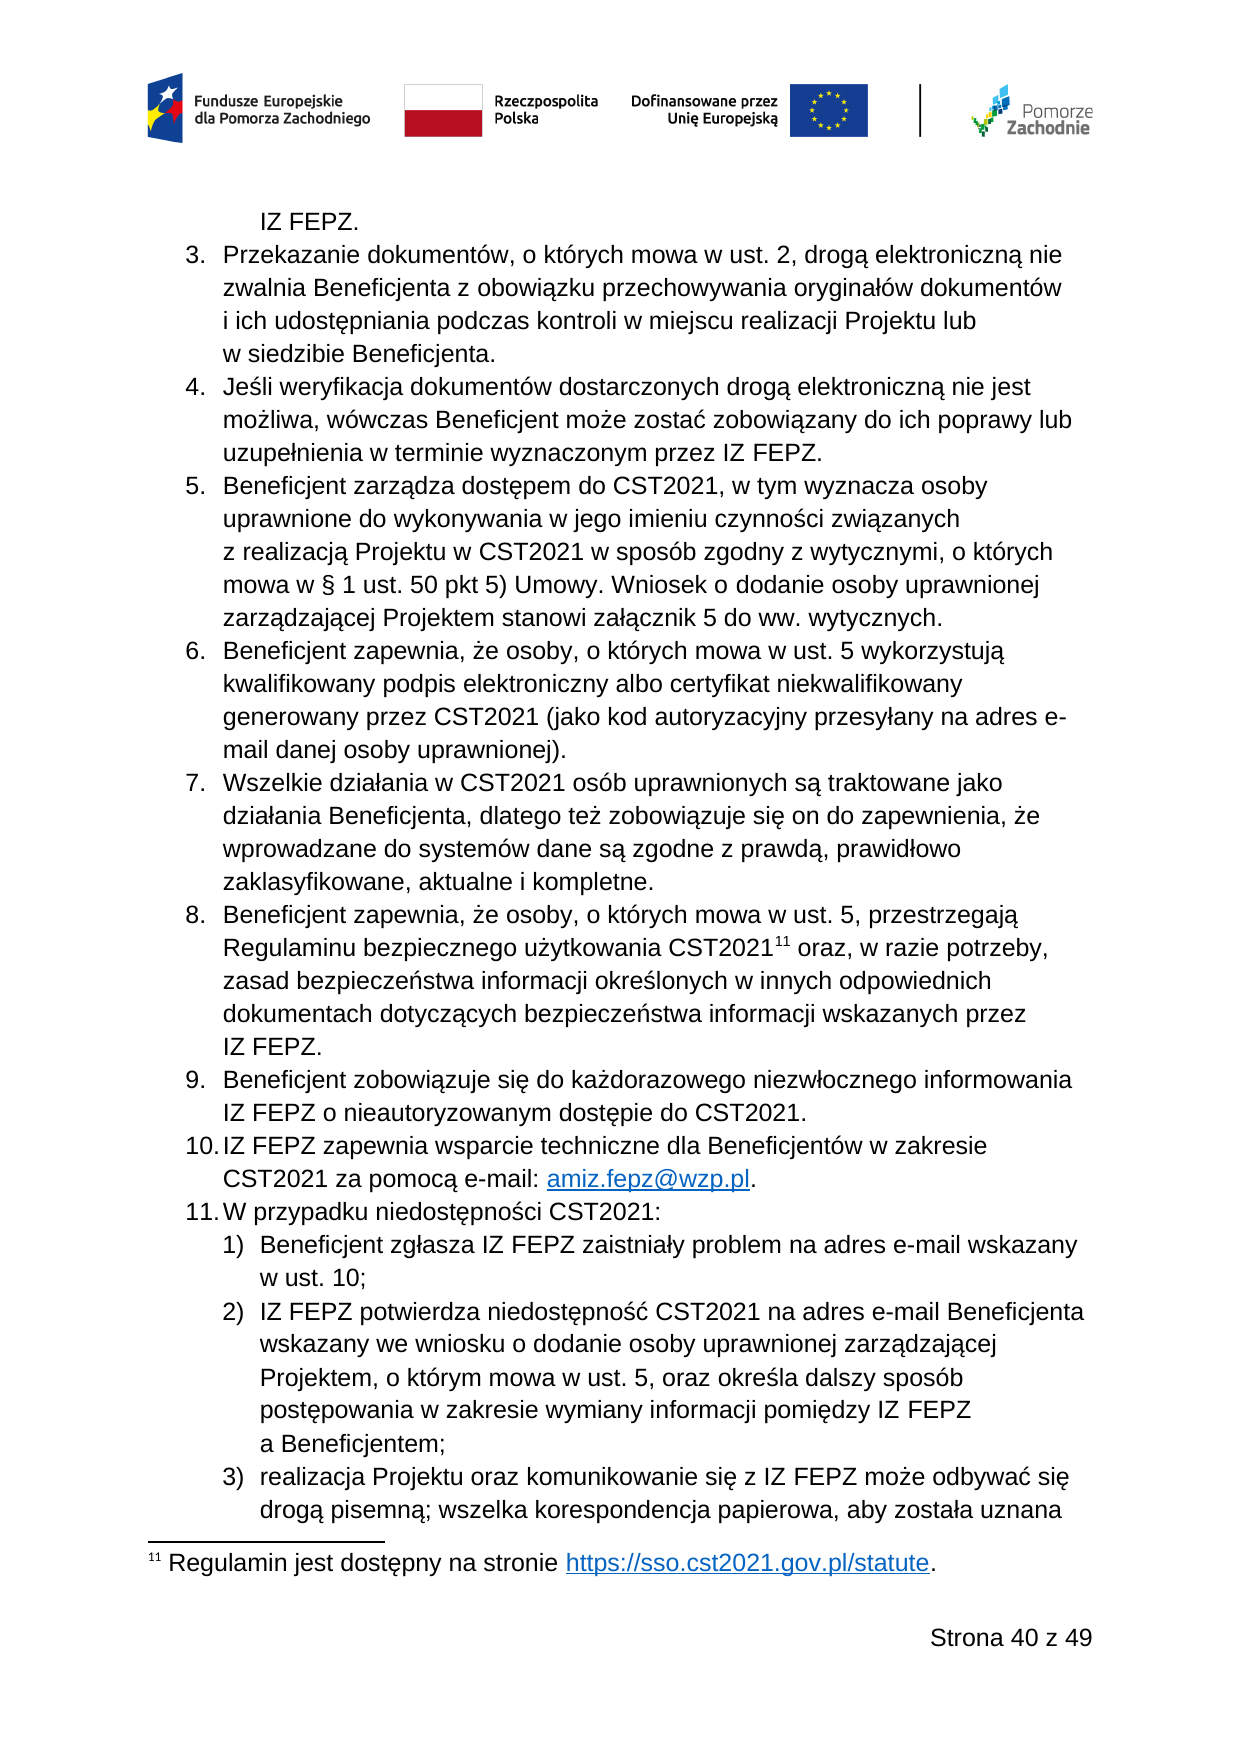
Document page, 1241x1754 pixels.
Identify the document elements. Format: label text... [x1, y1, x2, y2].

list Beneficjent zobowiązuje się do każdorazowego niezwłocznego informowania IZ FEPZ o nieautoryzowanym dostępie do CST2021. [185, 1065, 1092, 1127]
picture [147, 73, 1093, 143]
list Przekazanie dokumentów, o których mowa w ust. 2, drogą elektroniczną nie zwalnia Beneficjenta z obowiązku przechowywania oryginałów dokumentów i ich udostępniania podczas kontroli w miejscu realizacji Projektu lub w siedzibie Beneficjenta. [185, 240, 1092, 368]
list Beneficjent zgłasza IZ FEPZ zaistniały problem na adres e-mail wskazany w ust. 10; [222, 1230, 1092, 1292]
text Jeśli weryfikacja dokumentów dostarczonych drogą elektroniczną nie jest możliwa, wówczas Beneficjent może zostać zobowiązany do ich poprawy lub uzupełnienia w terminie wyznaczonym przez IZ FEPZ. [185, 372, 1092, 467]
list IZ FEPZ potwierdza niedostępność CST2021 na adres e-mail Beneficjenta wskazany we wniosku o dodanie osoby uprawnionej zarządzającej Projektem, o którym mowa w ust. 5, oraz określa dalszy sposób postępowania w zakresie wymiany informacji pomiędzy IZ FEPZ a Beneficjentem; [222, 1296, 1092, 1457]
list W przypadku niedostępności CST2021: [185, 1197, 1092, 1226]
list Wszelkie działania w CST2021 osób uprawnionych są traktowane jako działania Beneficjenta, dlatego też zobowiązuje się on do zapewnienia, że wprowadzane do systemów dane są zgodne z prawdą, prawidłowo zaklasyfikowane, aktualne i kompletne. [185, 768, 1092, 896]
list Beneficjent zapewnia, że osoby, o których mowa w ust. 5, przestrzegają Regulaminu bezpiecznego użytkowania CST2021 oraz, w razie potrzeby, zasad bezpieczeństwa informacji określonych w innych odpowiednich dokumentach dotyczących bezpieczeństwa informacji wskazanych przez IZ FEPZ. [185, 900, 1092, 1061]
list Beneficjent zapewnia, że osoby, o których mowa w ust. 5 wykorzystują kwalifikowany podpis elektroniczny albo certyfikat niekwalifikowany generowany przez CST2021 (jako kod autoryzacyjny przesyłany na adres e-mail danej osoby uprawnionej). [185, 636, 1092, 764]
list Beneficjent zarządza dostępem do CST2021, w tym wyznacza osoby uprawnione do wykonywania w jego imieniu czynności związanych z realizacją Projektu w CST2021 w sposób zgodny z wytycznymi, o których mowa w § 1 ust. 50 pkt 5) Umowy. Wniosek o dodanie osoby uprawnionej zarządzającej Projektem stanowi załącznik 5 do ww. wytycznych. [185, 471, 1092, 632]
list IZ FEPZ zapewnia wsparcie techniczne dla Beneficjentów w zakresie CST2021 za pomocą e-mail: amiz.fepz@wzp.pl. [185, 1131, 1092, 1193]
